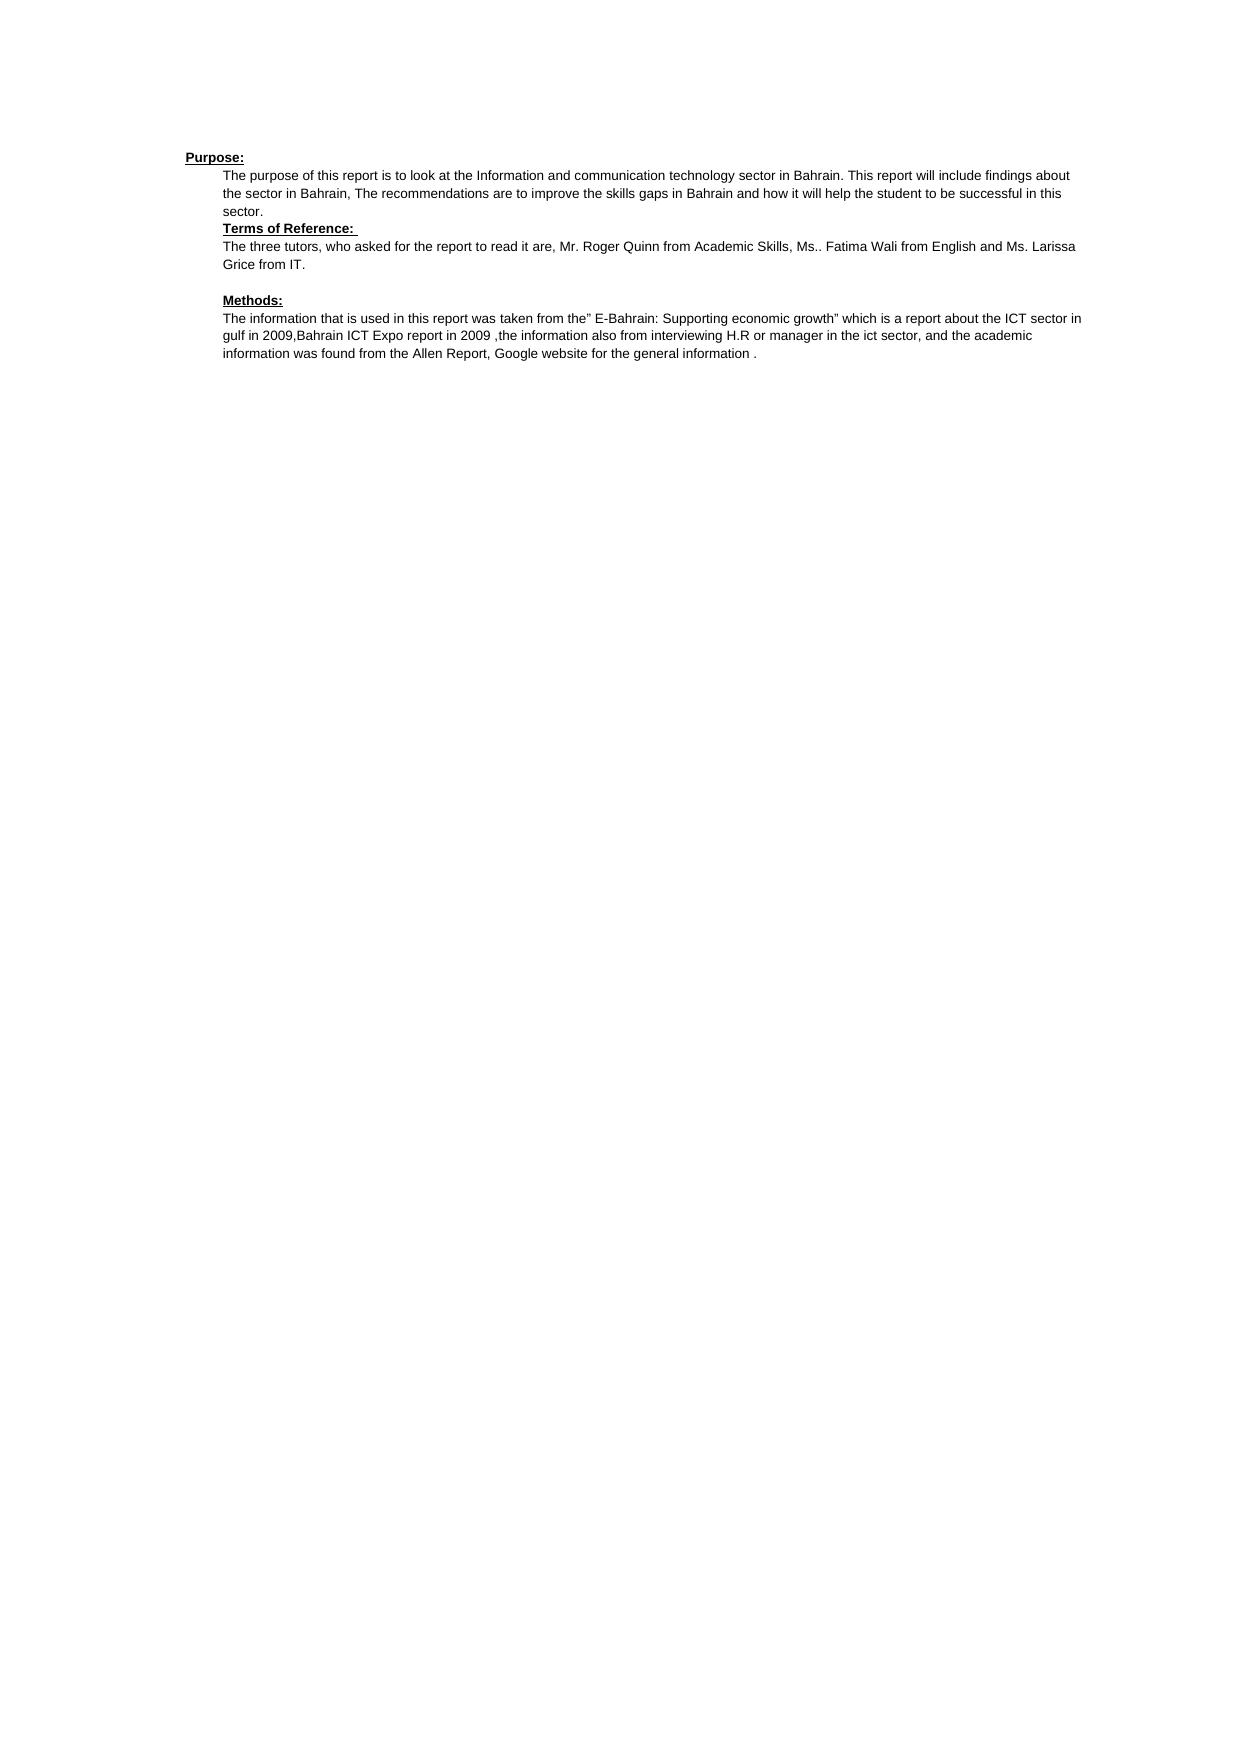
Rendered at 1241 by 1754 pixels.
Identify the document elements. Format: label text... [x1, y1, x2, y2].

text Purpose: The purpose of this report is to look at the Information and communication technology sector in Bahrain. This report will include findings about the sector in Bahrain, The recommendations are to improve the skills gaps in Bahrain and how it will help the student to be successful in this sector. Terms of Reference: The three tutors, who asked for the report to read it are, Mr. Roger Quinn from Academic Skills, Ms.. Fatima Wali from English and Ms. Larissa Grice from IT. Methods: The information that is used in this report was taken from the” E-Bahrain: Supporting economic growth” which is a report about the ICT sector in gulf in 2009,Bahrain ICT Expo report in 2009 ,the information also from interviewing H.R or manager in the ict sector, and the academic information was found from the Allen Report, Google website for the general information . [185, 150, 1090, 361]
